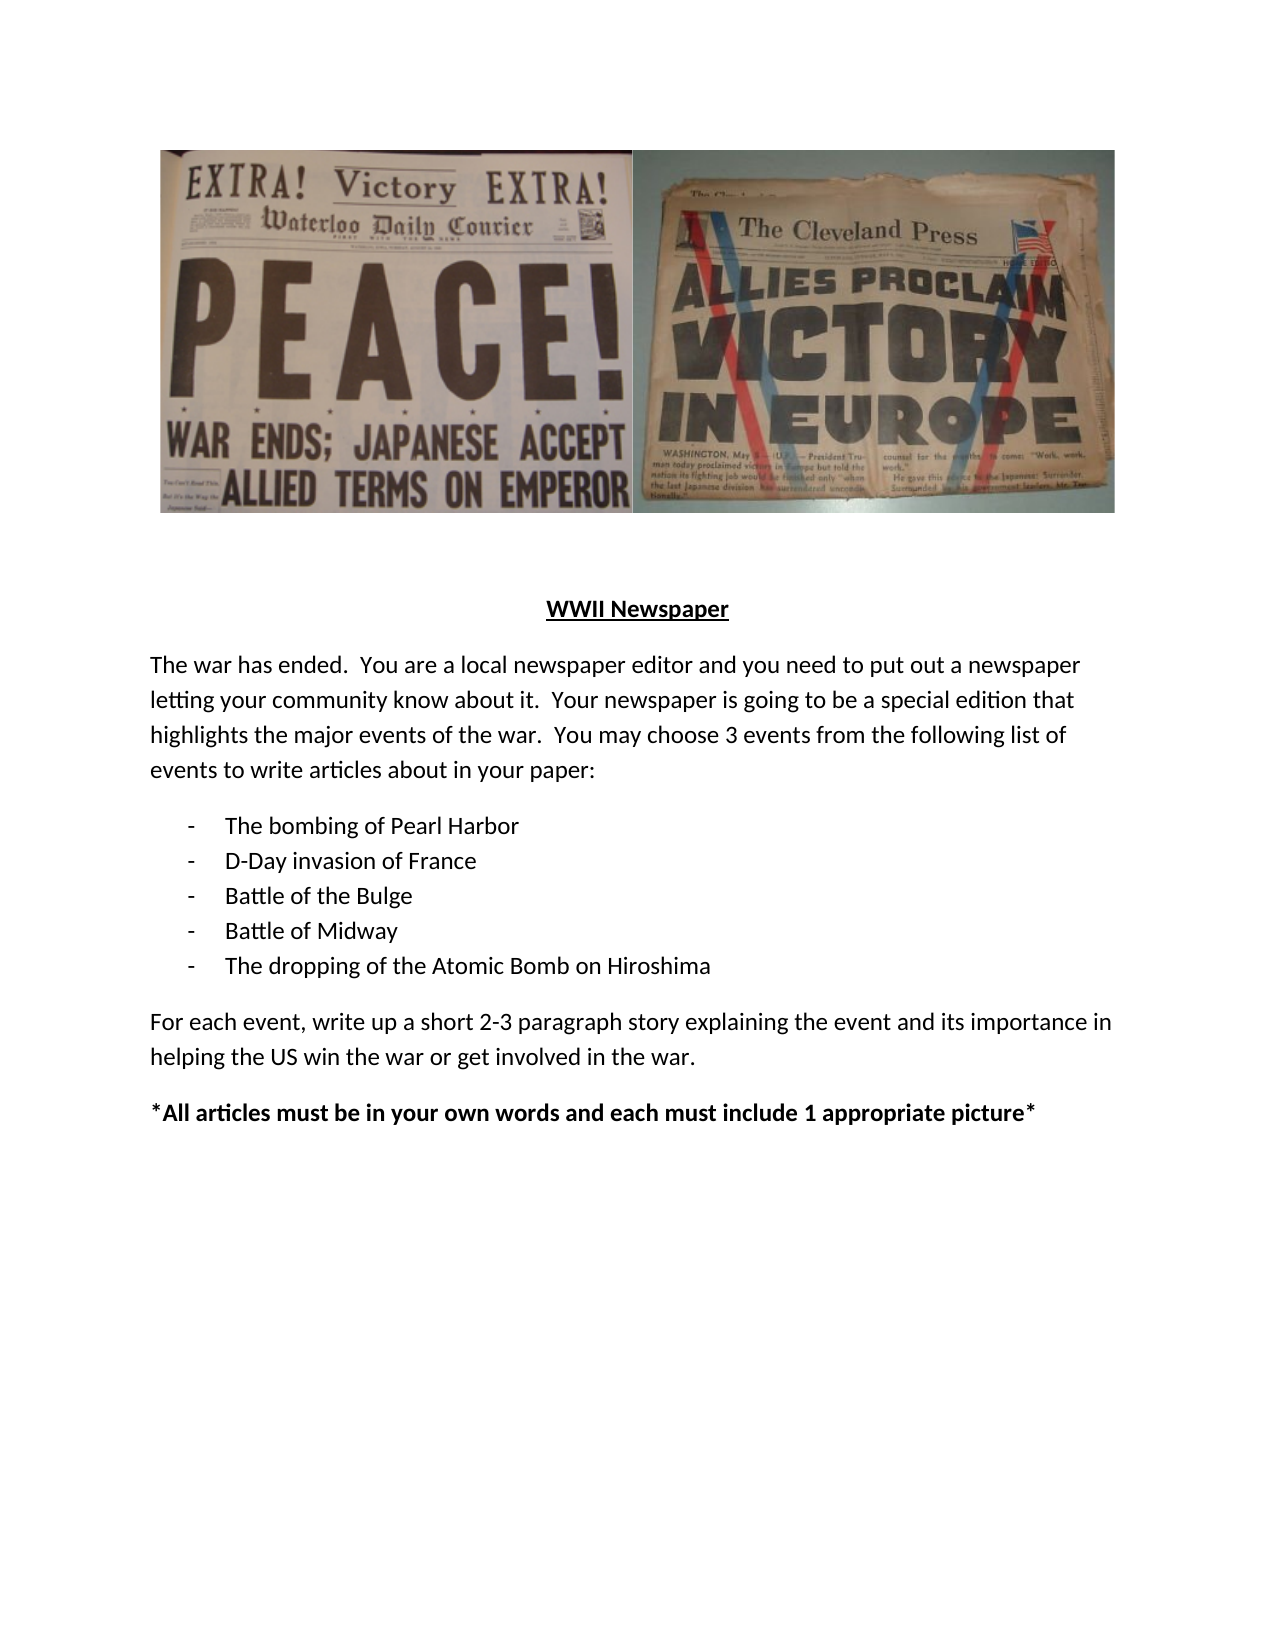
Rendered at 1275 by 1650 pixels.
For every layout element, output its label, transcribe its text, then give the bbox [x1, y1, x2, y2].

picture [160, 150, 1115, 513]
list Battle of Midway [187, 915, 1125, 946]
list Battle of the Bulge [187, 880, 1125, 911]
text *All articles must be in your own words and each must include 1 appropriate picture* [150, 1097, 1125, 1127]
text The war has ended. You are a local newspaper editor and you need to put out a newspaper letting your community know about it. Your newspaper is going to be a special edition that highlights the major events of the war. You may choose 3 events from the following list of events to write articles about in your paper: [150, 649, 1125, 785]
text For each event, write up a short 2-3 paragraph story explaining the event and its importance in helping the US win the war or get involved in the war. [150, 1006, 1125, 1071]
list The bombing of Pearl Harbor [187, 810, 1125, 841]
list The dropping of the Atomic Bomb on Hiroshima [187, 950, 1125, 981]
text WWII Newspaper [150, 593, 1125, 624]
list D-Day invasion of France [187, 845, 1125, 876]
